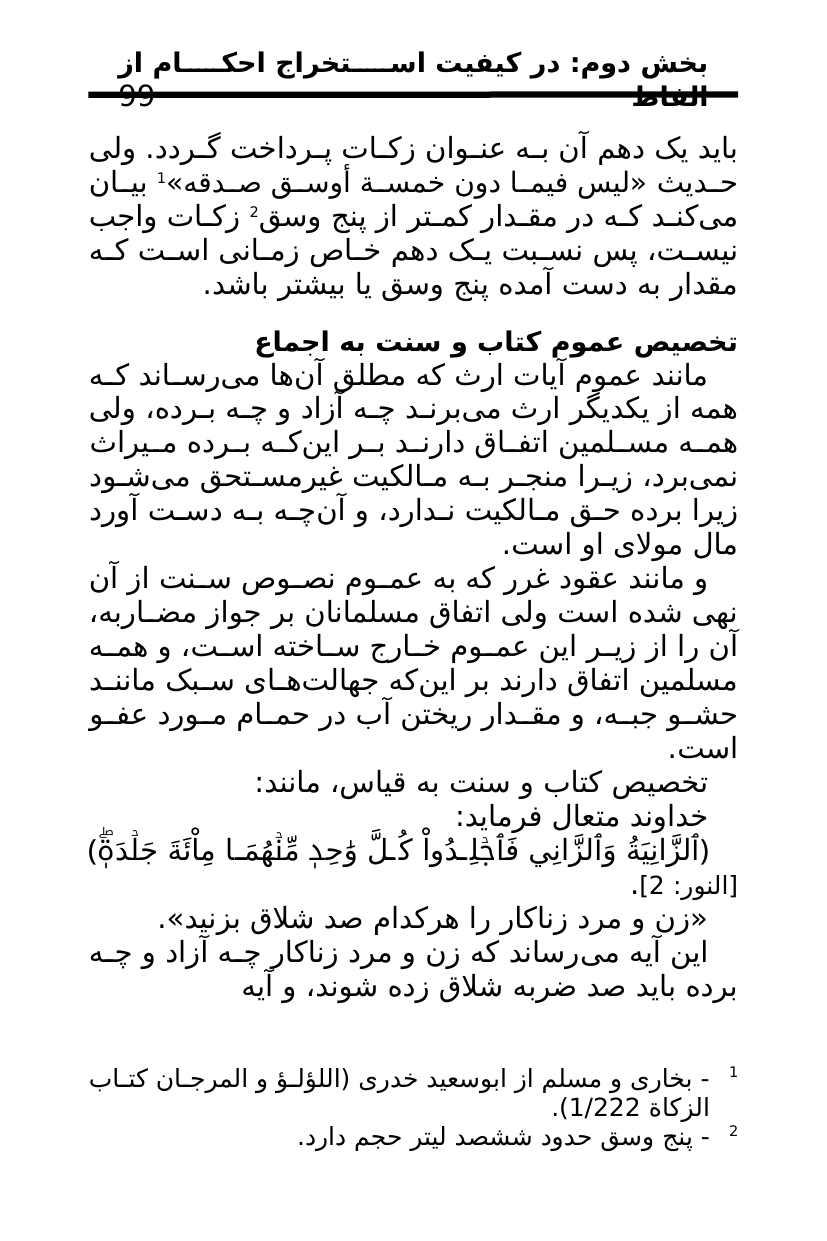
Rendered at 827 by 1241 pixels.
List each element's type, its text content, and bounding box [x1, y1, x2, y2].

text مانند عموم آیات ارث که مطلق آن‌ها می‌رساند که همه از یکدیگر ارث می‌برند چه آزاد و چه برده، ولی همه مسلمین اتفاق دارند بر این‌که برده میراث نمی‌برد، زیرا منجر به مالکیت غیرمستحق می‌شود زیرا برده حق مالکیت ندارد، و آن‌چه به دست آورد مال مولای او است. [89, 358, 738, 562]
text خداوند متعال فرماید‌: [89, 799, 738, 833]
text ظاهر این حدیث می‌رساند که آن‌چه به باران از محصولات کشاورزی آبیاری شود به هر مقدار که باشد باید یک دهم آن به عنوان زکات پرداخت گردد. ولی حدیث «لیس فیما دون خمسة أوسق صدقه» بیان می‌کند که در مقدار کمتر از پنج وسق زکات واجب نیست، پس نسبت یک دهم خاص زمانی است که مقدار به دست آمده پنج وسق یا بیشتر باشد. [89, 132, 738, 301]
text و مانند عقود غرر که به عموم نصوص سنت از آن نهی شده است ولی اتفاق مسلمانان بر جواز مضاربه، آن را از زیر این عموم خارج ساخته است، و همه مسلمین اتفاق دارند بر این‌که جهالت‌های سبک مانند حشو جبه، و مقدار ریختن آب در حمام مورد عفو است. [89, 562, 738, 765]
text این آیه می‌رساند که زن و مرد زناکار چه آزاد و چه برده باید صد ضربه شلاق زده شوند، و آیه [89, 935, 738, 1003]
text تخصیص عموم کتاب و سنت به اجماع [89, 326, 738, 358]
text ﴿ٱلزَّانِيَةُ وَٱلزَّانِي فَٱجۡلِدُواْ كُلَّ وَٰحِدٖ مِّنۡهُمَا مِاْئَةَ جَلۡدَةٖۖ﴾ [النور: 2]. [89, 833, 738, 901]
text تخصیص کتاب و سنت به قیاس، مانند‌: [89, 765, 738, 799]
text «زن و مرد زناکار را هرکدام صد شلاق بزنید». [89, 901, 738, 935]
